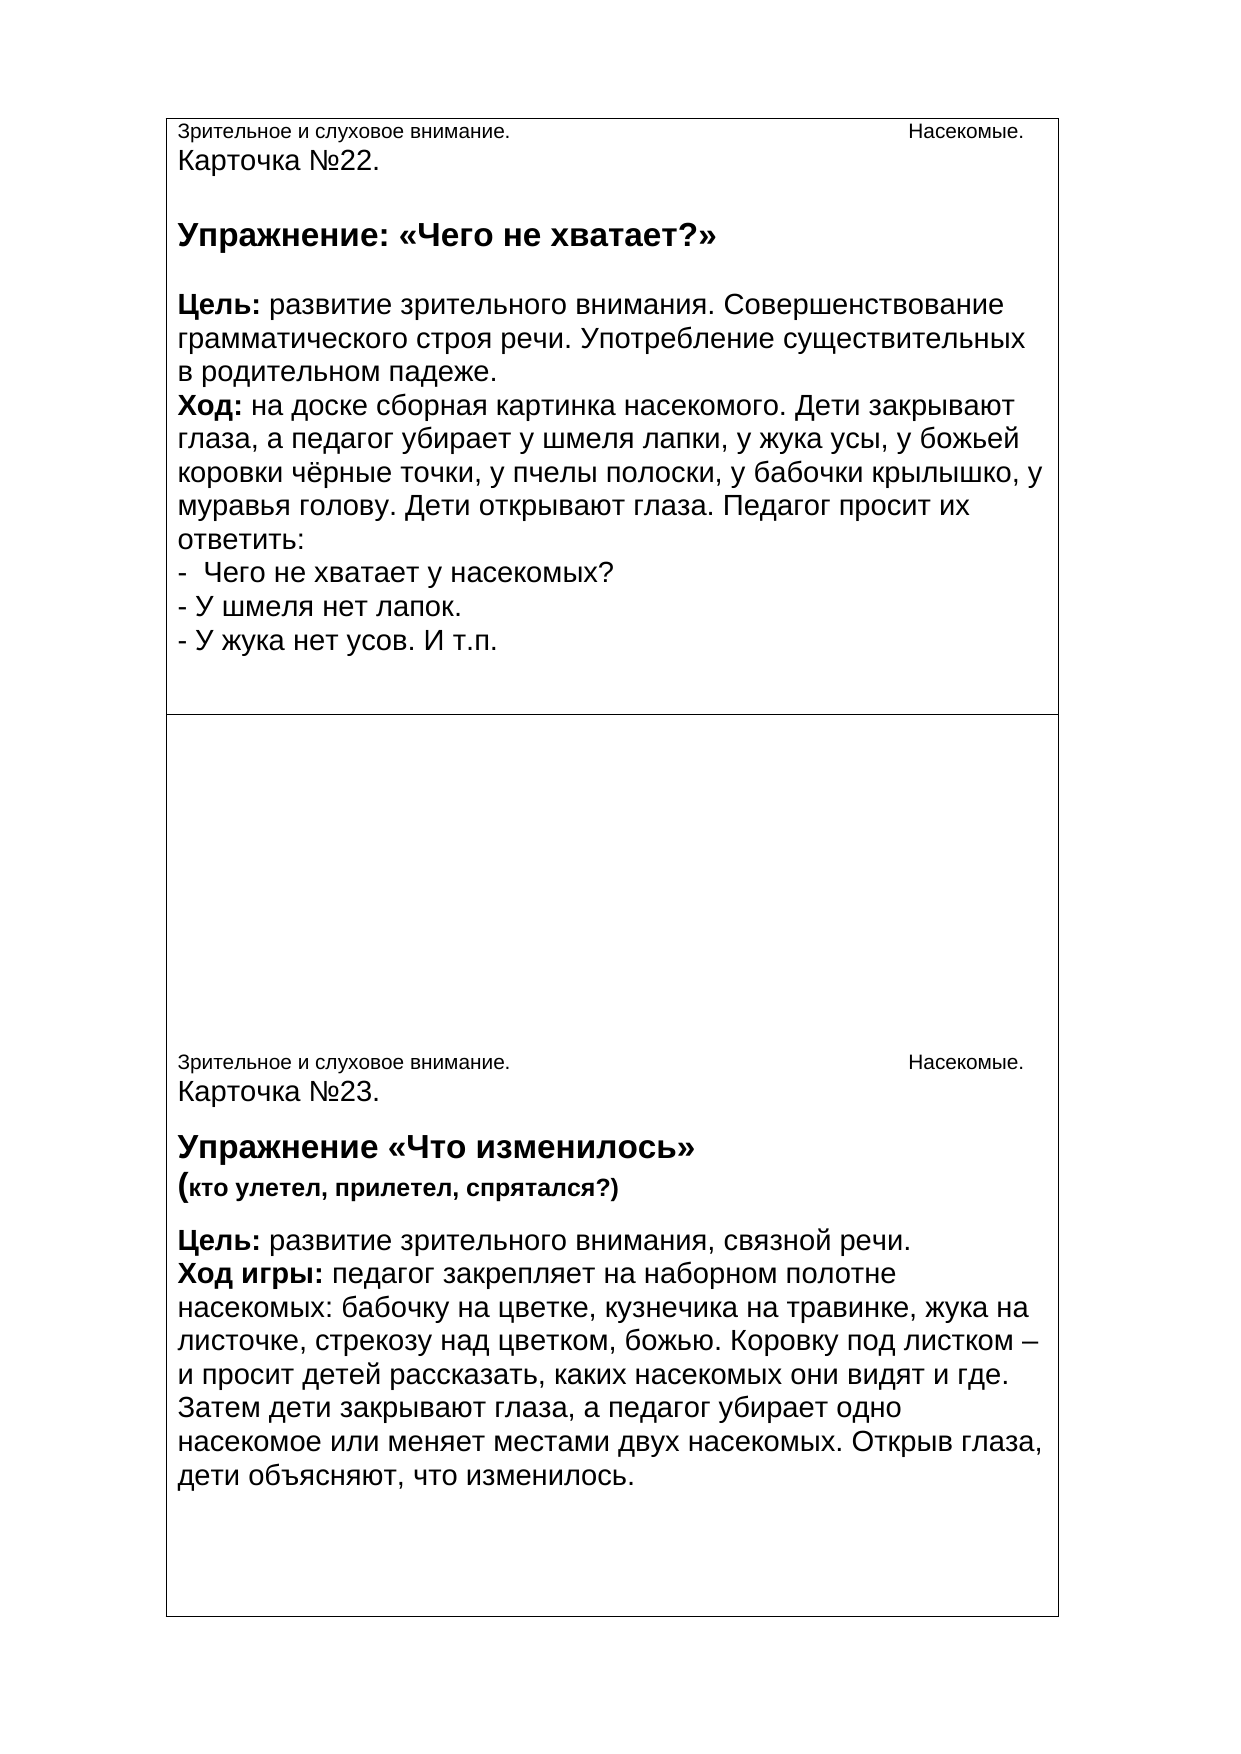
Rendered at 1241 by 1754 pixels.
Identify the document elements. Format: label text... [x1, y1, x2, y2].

table_cell Зрительное и слуховое внимание. Насекомые. Карточка №22. Упражнение: «Чего не хватает?» Цель: развитие зрительного внимания. Совершенствование грамматического строя речи. Употребление существительных в родительном падеже. Ход: на доске сборная картинка насекомого. Дети закрывают глаза, а педагог убирает у шмеля лапки, у жука усы, у божьей коровки чёрные точки, у пчелы полоски, у бабочки крылышко, у муравья голову. Дети открывают глаза. Педагог просит их ответить: - Чего не хватает у насекомых? - У шмеля нет лапок. - У жука нет усов. И т.п. [167, 119, 1058, 713]
table_cell Зрительное и слуховое внимание. Насекомые. Карточка №23. Упражнение «Что изменилось» (кто улетел, прилетел, спрятался?) Цель: развитие зрительного внимания, связной речи. Ход игры: педагог закрепляет на наборном полотне насекомых: бабочку на цветке, кузнечика на травинке, жука на листочке, стрекозу над цветком, божью. Коровку под листком – и просит детей рассказать, каких насекомых они видят и где. Затем дети закрывают глаза, а педагог убирает одно насекомое или меняет местами двух насекомых. Открыв глаза, дети объясняют, что изменилось. [167, 715, 1058, 1616]
